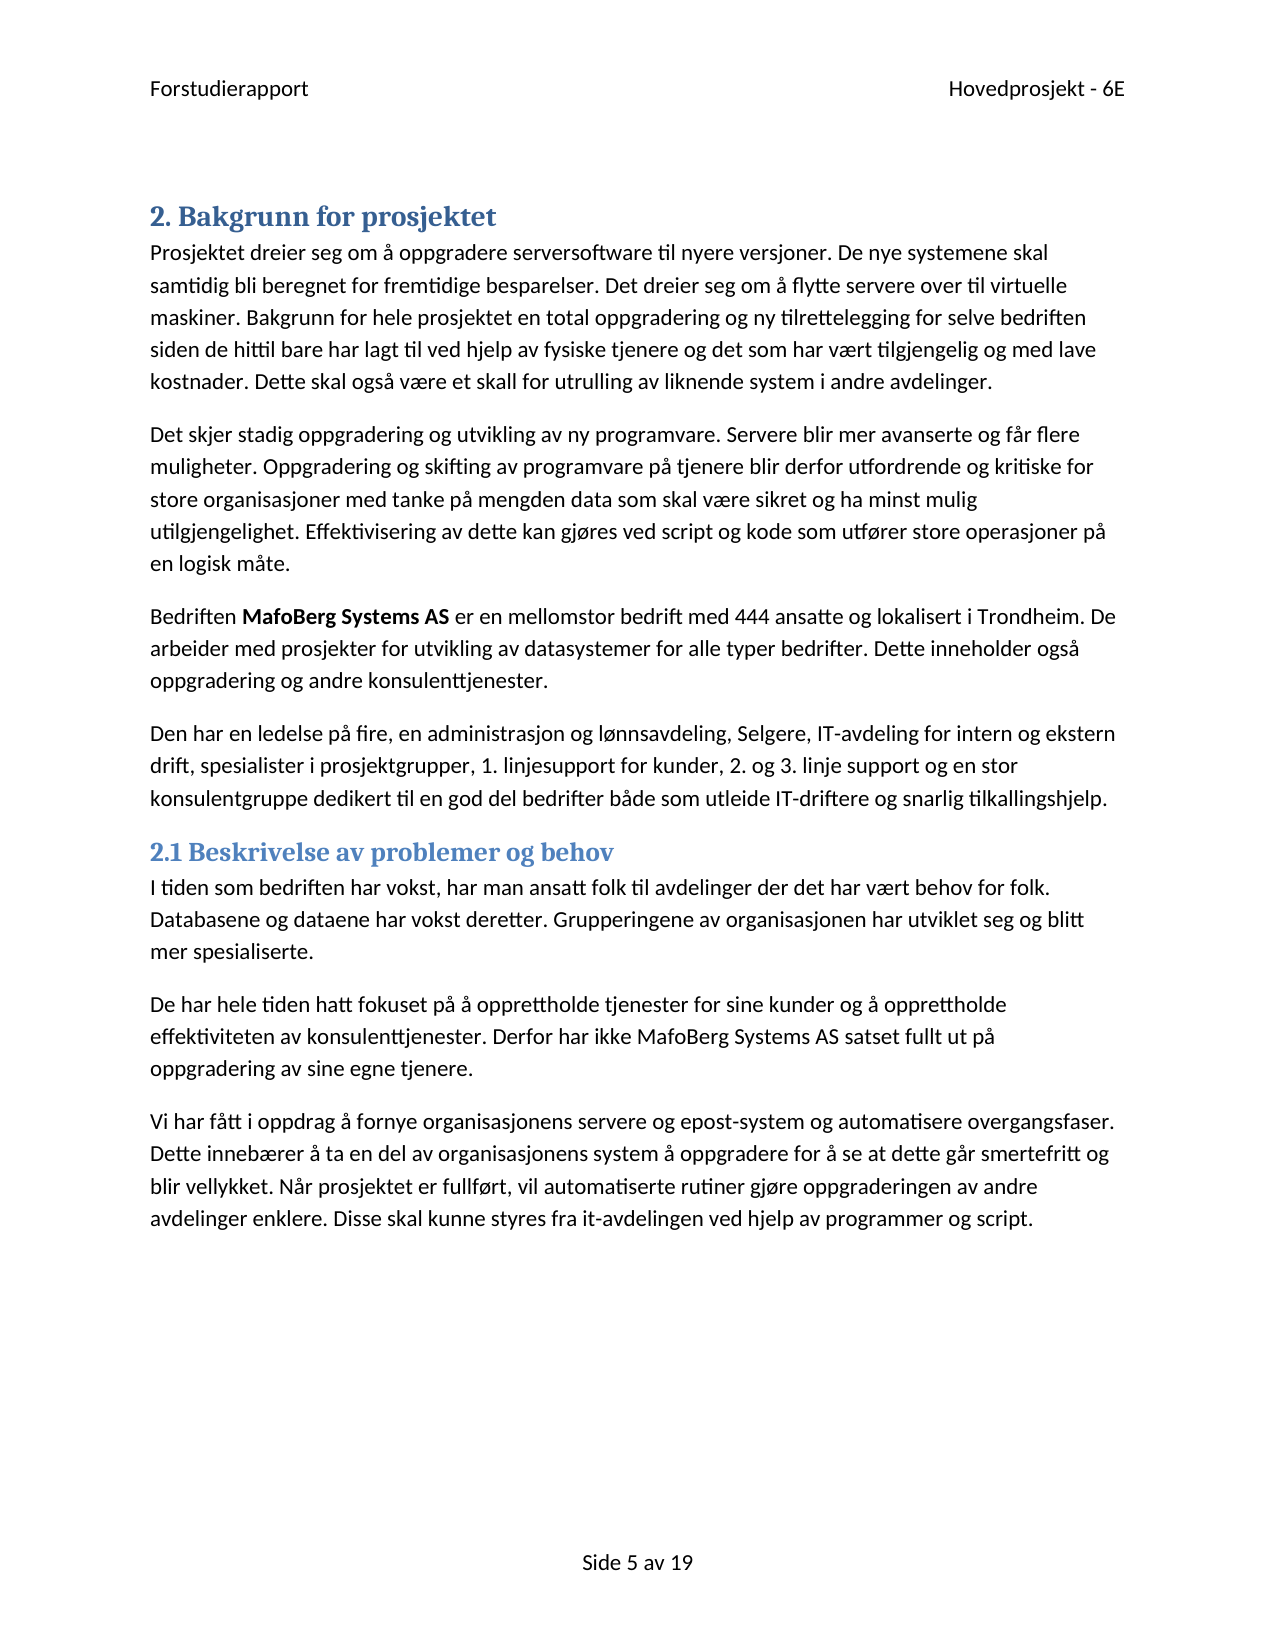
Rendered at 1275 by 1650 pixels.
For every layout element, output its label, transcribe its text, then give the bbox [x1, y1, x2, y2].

text I tiden som bedriften har vokst, har man ansatt folk til avdelinger der det har vært behov for folk. Databasene og dataene har vokst deretter. Grupperingene av organisasjonen har utviklet seg og blitt mer spesialiserte. [150, 873, 1125, 965]
subtitle 2. Bakgrunn for prosjektet [150, 200, 1125, 233]
subtitle 2.1 Beskrivelse av problemer og behov [150, 837, 1125, 868]
text De har hele tiden hatt fokuset på å opprettholde tjenester for sine kunder og å opprettholde effektiviteten av konsulenttjenester. Derfor har ikke MafoBerg Systems AS satset fullt ut på oppgradering av sine egne tjenere. [150, 990, 1125, 1082]
text Bedriften MafoBerg Systems AS er en mellomstor bedrift med 444 ansatte og lokalisert i Trondheim. De arbeider med prosjekter for utvikling av datasystemer for alle typer bedrifter. Dette inneholder også oppgradering og andre konsulenttjenester. [150, 602, 1125, 694]
text Vi har fått i oppdrag å fornye organisasjonens servere og epost-system og automatisere overgangsfaser. Dette innebærer å ta en del av organisasjonens system å oppgradere for å se at dette går smertefritt og blir vellykket. Når prosjektet er fullført, vil automatiserte rutiner gjøre oppgraderingen av andre avdelinger enklere. Disse skal kunne styres fra it-avdelingen ved hjelp av programmer og script. [150, 1107, 1125, 1232]
text Det skjer stadig oppgradering og utvikling av ny programvare. Servere blir mer avanserte og får flere muligheter. Oppgradering og skifting av programvare på tjenere blir derfor utfordrende og kritiske for store organisasjoner med tanke på mengden data som skal være sikret og ha minst mulig utilgjengelighet. Effektivisering av dette kan gjøres ved script og kode som utfører store operasjoner på en logisk måte. [150, 420, 1125, 577]
text Prosjektet dreier seg om å oppgradere serversoftware til nyere versjoner. De nye systemene skal samtidig bli beregnet for fremtidige besparelser. Det dreier seg om å flytte servere over til virtuelle maskiner. Bakgrunn for hele prosjektet en total oppgradering og ny tilrettelegging for selve bedriften siden de hittil bare har lagt til ved hjelp av fysiske tjenere og det som har vært tilgjengelig og med lave kostnader. Dette skal også være et skall for utrulling av liknende system i andre avdelinger. [150, 238, 1125, 395]
text Den har en ledelse på fire, en administrasjon og lønnsavdeling, Selgere, IT-avdeling for intern og ekstern drift, spesialister i prosjektgrupper, 1. linjesupport for kunder, 2. og 3. linje support og en stor konsulentgruppe dedikert til en god del bedrifter både som utleide IT-driftere og snarlig tilkallingshjelp. [150, 719, 1125, 812]
